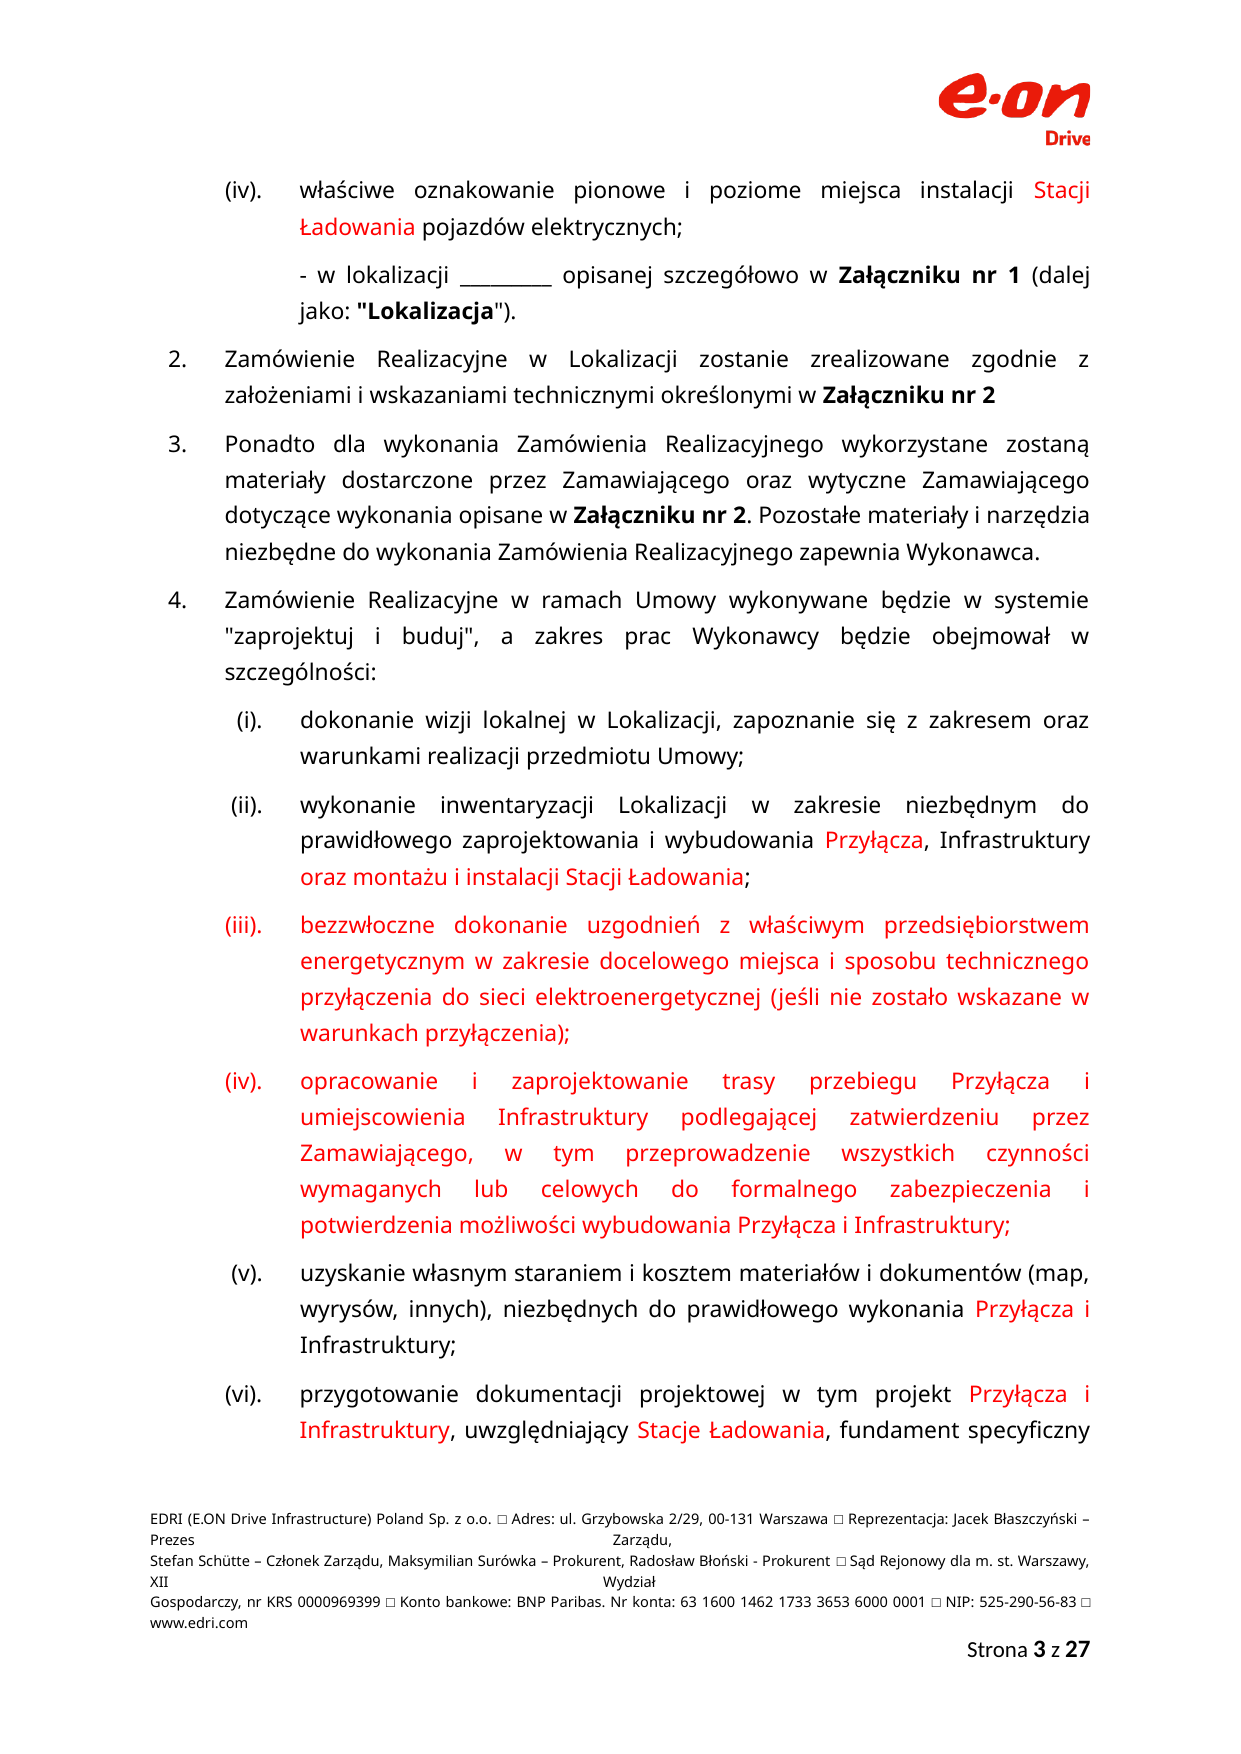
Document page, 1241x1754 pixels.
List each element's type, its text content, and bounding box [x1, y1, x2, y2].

list Ponadto dla wykonania Zamówienia Realizacyjnego wykorzystane zostaną materiały dostarczone przez Zamawiającego oraz wytyczne Zamawiającego dotyczące wykonania opisane w Załączniku nr 2. Pozostałe materiały i narzędzia niezbędne do wykonania Zamówienia Realizacyjnego zapewnia Wykonawca. [187, 428, 1090, 567]
list Zamówienie Realizacyjne w ramach Umowy wykonywane będzie w systemie "zaprojektuj i buduj", a zakres prac Wykonawcy będzie obejmował w szczególności: [187, 584, 1090, 687]
list uzyskanie własnym staraniem i kosztem materiałów i dokumentów (map, wyrysów, innych), niezbędnych do prawidłowego wykonania Przyłącza i Infrastruktury; [262, 1257, 1090, 1360]
list opracowanie i zaprojektowanie trasy przebiegu Przyłącza i umiejscowienia Infrastruktury podlegającej zatwierdzeniu przez Zamawiającego, w tym przeprowadzenie wszystkich czynności wymaganych lub celowych do formalnego zabezpieczenia i potwierdzenia możliwości wybudowania Przyłącza i Infrastruktury; [262, 1065, 1090, 1240]
list wykonanie inwentaryzacji Lokalizacji w zakresie niezbędnym do prawidłowego zaprojektowania i wybudowania Przyłącza, Infrastruktury oraz montażu i instalacji Stacji Ładowania; [262, 788, 1090, 892]
list bezzwłoczne dokonanie uzgodnień z właściwym przedsiębiorstwem energetycznym w zakresie docelowego miejsca i sposobu technicznego przyłączenia do sieci elektroenergetycznej (jeśli nie zostało wskazane w warunkach przyłączenia); [262, 909, 1090, 1048]
list dokonanie wizji lokalnej w Lokalizacji, zapoznanie się z zakresem oraz warunkami realizacji przedmiotu Umowy; [262, 704, 1090, 771]
list Zamówienie Realizacyjne w Lokalizacji zostanie zrealizowane zgodnie z założeniami i wskazaniami technicznymi określonymi w Załączniku nr 2 [187, 343, 1090, 410]
picture [938, 73, 1091, 150]
list właściwe oznakowanie pionowe i poziome miejsca instalacji Stacji Ładowania pojazdów elektrycznych; [262, 174, 1090, 242]
list - w lokalizacji _________ opisanej szczegółowo w Załączniku nr 1 (dalej jako: "Lokalizacja"). [299, 259, 1090, 326]
